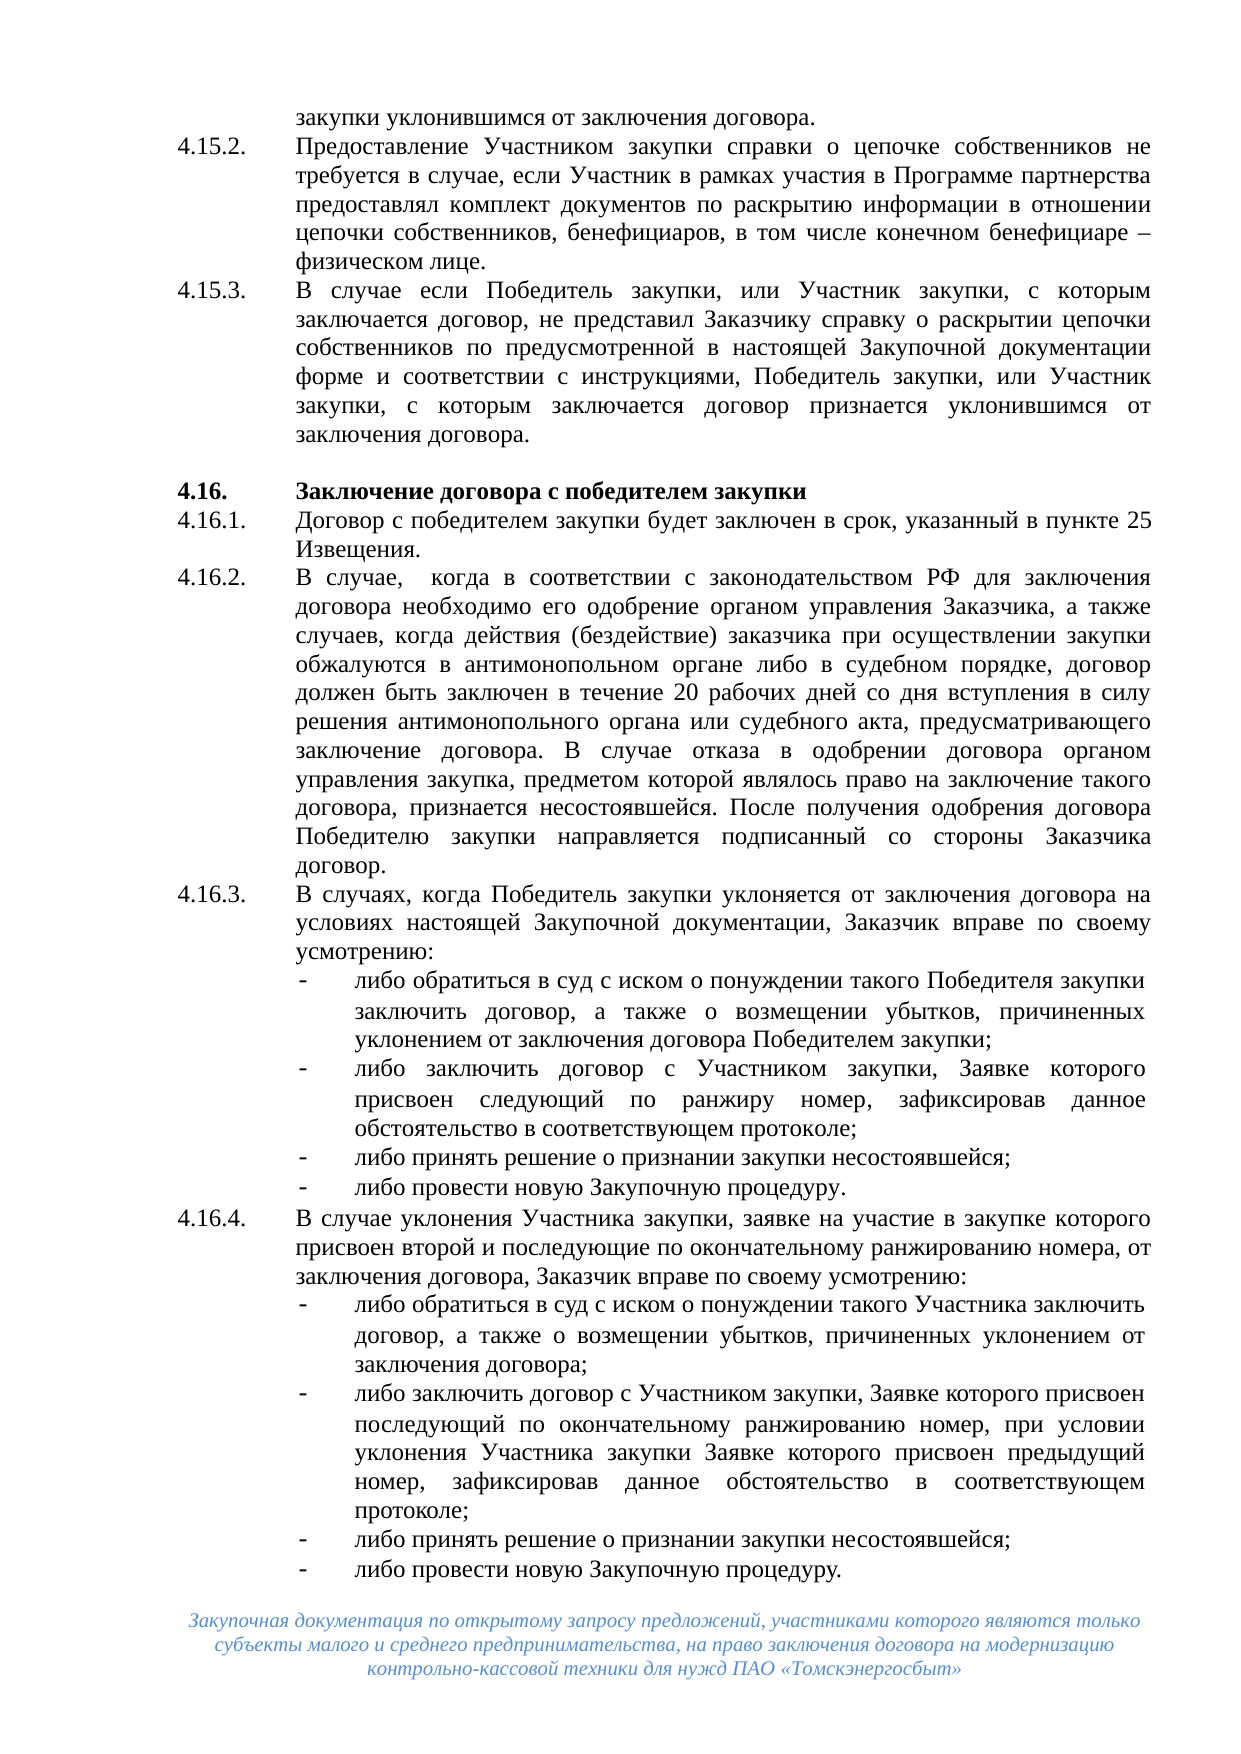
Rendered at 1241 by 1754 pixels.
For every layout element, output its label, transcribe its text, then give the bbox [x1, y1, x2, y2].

list либо заключить договор с Участником закупки, Заявке которого присвоен следующий по ранжиру номер, зафиксировав данное обстоятельство в соответствующем протоколе; [295, 1053, 1146, 1142]
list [177, 102, 1152, 131]
list либо принять решение о признании закупки несостоявшейся; [295, 1524, 1146, 1554]
list Заключение договора с победителем закупки [177, 476, 1152, 505]
list В случае если Победитель закупки, или Участник закупки, с которым заключается договор, не представил Заказчику справку о раскрытии цепочки собственников по предусмотренной в настоящей Закупочной документации форме и соответствии с инструкциями, Победитель закупки, или Участник закупки, с которым заключается договор признается уклонившимся от заключения договора. [177, 275, 1152, 447]
list либо провести новую Закупочную процедуру. [295, 1172, 1146, 1203]
list либо принять решение о признании закупки несостоявшейся; [295, 1142, 1146, 1172]
list Предоставление Участником закупки справки о цепочке собственников не требуется в случае, если Участник в рамках участия в Программе партнерства предоставлял комплект документов по раскрытию информации в отношении цепочки собственников, бенефициаров, в том числе конечном бенефициаре – физическом лице. [177, 131, 1152, 275]
list В случае уклонения Участника закупки, заявке на участие в закупке которого присвоен второй и последующие по окончательному ранжированию номера, от заключения договора, Заказчик вправе по своему усмотрению: [177, 1203, 1152, 1289]
list Договор с победителем закупки будет заключен в срок, указанный в пункте 25 Извещения. [177, 505, 1152, 562]
list либо обратиться в суд с иском о понуждении такого Победителя закупки заключить договор, а также о возмещении убытков, причиненных уклонением от заключения договора Победителем закупки; [295, 965, 1146, 1053]
list либо обратиться в суд с иском о понуждении такого Участника заключить договор, а также о возмещении убытков, причиненных уклонением от заключения договора; [295, 1289, 1146, 1378]
list В случаях, когда Победитель закупки уклоняется от заключения договора на условиях настоящей Закупочной документации, Заказчик вправе по своему усмотрению: [177, 879, 1152, 965]
list либо заключить договор с Участником закупки, Заявке которого присвоен последующий по окончательному ранжированию номер, при условии уклонения Участника закупки Заявке которого присвоен предыдущий номер, зафиксировав данное обстоятельство в соответствующем протоколе; [295, 1378, 1146, 1524]
list В случае, когда в соответствии с законодательством РФ для заключения договора необходимо его одобрение органом управления Заказчика, а также случаев, когда действия (бездействие) заказчика при осуществлении закупки обжалуются в антимонопольном органе либо в судебном порядке, договор должен быть заключен в течение 20 рабочих дней со дня вступления в силу решения антимонопольного органа или судебного акта, предусматривающего заключение договора. В случае отказа в одобрении договора органом управления закупка, предметом которой являлось право на заключение такого договора, признается несостоявшейся. После получения одобрения договора Победителю закупки направляется подписанный со стороны Заказчика договор. [177, 562, 1152, 879]
list либо провести новую Закупочную процедуру. [295, 1554, 1146, 1585]
